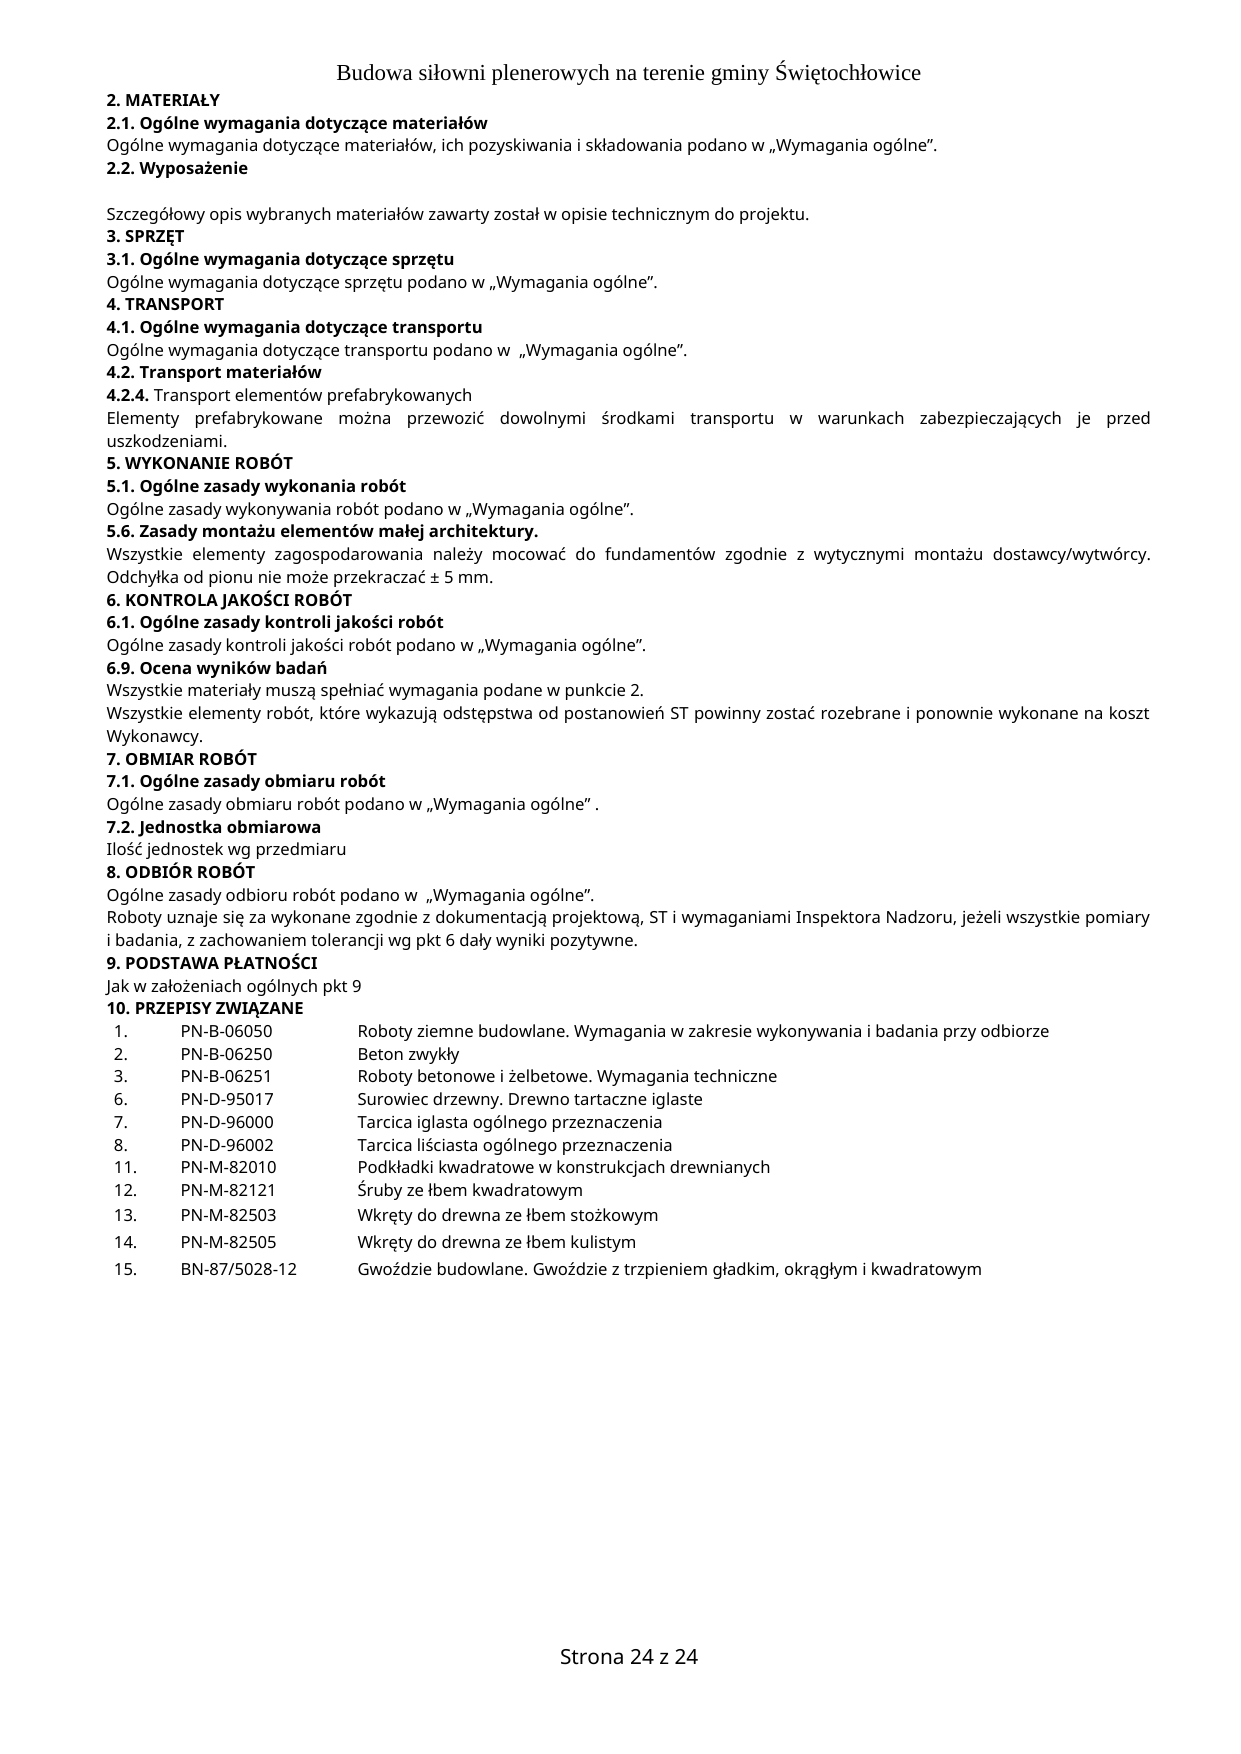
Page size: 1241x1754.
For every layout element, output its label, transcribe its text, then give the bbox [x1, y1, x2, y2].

text 2.2. Wyposażenie [106, 157, 1152, 179]
text Jak w założeniach ogólnych pkt 9 [106, 974, 1152, 997]
table_cell 7. [106, 1111, 173, 1133]
table_cell 8. [106, 1133, 173, 1156]
text Wszystkie materiały muszą spełniać wymagania podane w punkcie 2. [106, 679, 1152, 702]
text 6.9. Ocena wyników badań [106, 656, 1152, 679]
text Ogólne zasady kontroli jakości robót podano w „Wymagania ogólne”. [106, 634, 1152, 656]
text Ogólne zasady wykonywania robót podano w „Wymagania ogólne”. [106, 497, 1152, 520]
text Roboty uznaje się za wykonane zgodnie z dokumentacją projektową, ST i wymaganiami Inspektora Nadzoru, jeżeli wszystkie pomiary i badania, z zachowaniem tolerancji wg pkt 6 dały wyniki pozytywne. [106, 906, 1152, 952]
text Ogólne zasady odbioru robót podano w „Wymagania ogólne”. [106, 883, 1152, 906]
table_cell 3. [106, 1065, 173, 1088]
table_cell 12. [106, 1179, 173, 1203]
text 2. MATERIAŁY [106, 89, 1152, 111]
text 6. KONTROLA JAKOŚCI ROBÓT [106, 588, 1152, 611]
table_cell PN-D-95017 [173, 1088, 350, 1111]
table_cell 6. [106, 1088, 173, 1111]
text Szczegółowy opis wybranych materiałów zawarty został w opisie technicznym do projektu. 3. SPRZĘT [106, 202, 1152, 248]
table_cell Podkładki kwadratowe w konstrukcjach drewnianych [350, 1156, 1107, 1179]
table_cell 2. [106, 1043, 173, 1065]
table_cell Wkręty do drewna ze łbem kulistym [350, 1230, 1107, 1257]
table_cell Surowiec drzewny. Drewno tartaczne iglaste [350, 1088, 1107, 1111]
table_header PN-B-06050 [173, 1020, 350, 1042]
text 5.1. Ogólne zasady wykonania robót [106, 475, 1152, 497]
table_cell Wkręty do drewna ze łbem stożkowym [350, 1204, 1107, 1230]
table_header 1. [106, 1020, 173, 1042]
table_cell Beton zwykły [350, 1043, 1107, 1065]
text 5. WYKONANIE ROBÓT [106, 452, 1152, 475]
text 4.2.4. Transport elementów prefabrykowanych [106, 384, 1152, 407]
text Wszystkie elementy zagospodarowania należy mocować do fundamentów zgodnie z wytycznymi montażu dostawcy/wytwórcy. Odchyłka od pionu nie może przekraczać ± . [106, 543, 1152, 588]
table_cell 14. [106, 1230, 173, 1257]
table_cell PN-B-06250 [173, 1043, 350, 1065]
text Wszystkie elementy robót, które wykazują odstępstwa od postanowień ST powinny zostać rozebrane i ponownie wykonane na koszt Wykonawcy. [106, 702, 1152, 747]
table_cell PN-M-82010 [173, 1156, 350, 1179]
text 4.2. Transport materiałów [106, 361, 1152, 384]
table_cell PN-B-06251 [173, 1065, 350, 1088]
table_cell PN-M-82505 [173, 1230, 350, 1257]
table_cell Śruby ze łbem kwadratowym [350, 1179, 1107, 1203]
text Elementy prefabrykowane można przewozić dowolnymi środkami transportu w warunkach zabezpieczających je przed uszkodzeniami. [106, 407, 1152, 452]
table_cell Tarcica liściasta ogólnego przeznaczenia [350, 1133, 1107, 1156]
text Ogólne zasady obmiaru robót podano w „Wymagania ogólne” . [106, 793, 1152, 815]
text Ogólne wymagania dotyczące sprzętu podano w „Wymagania ogólne”. [106, 270, 1152, 293]
text 5.6. Zasady montażu elementów małej architektury. [106, 520, 1152, 543]
table_cell 15. [106, 1257, 173, 1280]
text 7.2. Jednostka obmiarowa [106, 815, 1152, 838]
table_cell BN-87/5028-12 [173, 1257, 350, 1280]
text 4.1. Ogólne wymagania dotyczące transportu [106, 316, 1152, 338]
table_cell 11. [106, 1156, 173, 1179]
text 10. PRZEPISY ZWIĄZANE [106, 997, 1152, 1020]
text 7.1. Ogólne zasady obmiaru robót [106, 770, 1152, 793]
text 6.1. Ogólne zasady kontroli jakości robót [106, 611, 1152, 634]
table_cell PN-M-82121 [173, 1179, 350, 1203]
table_cell PN-D-96002 [173, 1133, 350, 1156]
text 8. ODBIÓR ROBÓT [106, 861, 1152, 883]
table_cell Gwoździe budowlane. Gwoździe z trzpieniem gładkim, okrągłym i kwadratowym [350, 1257, 1107, 1280]
text Ogólne wymagania dotyczące transportu podano w „Wymagania ogólne”. [106, 338, 1152, 361]
text 4. TRANSPORT [106, 293, 1152, 316]
table_cell Tarcica iglasta ogólnego przeznaczenia [350, 1111, 1107, 1133]
text 9. PODSTAWA PŁATNOŚCI [106, 952, 1152, 974]
table_cell PN-D-96000 [173, 1111, 350, 1133]
text Ogólne wymagania dotyczące materiałów, ich pozyskiwania i składowania podano w „Wymagania ogólne”. [106, 134, 1152, 157]
table_cell 13. [106, 1204, 173, 1230]
text 2.1. Ogólne wymagania dotyczące materiałów [106, 111, 1152, 134]
table_cell PN-M-82503 [173, 1204, 350, 1230]
table_cell Roboty betonowe i żelbetowe. Wymagania techniczne [350, 1065, 1107, 1088]
text Ilość jednostek wg przedmiaru [106, 838, 1152, 861]
text 7. OBMIAR ROBÓT [106, 747, 1152, 770]
text 3.1. Ogólne wymagania dotyczące sprzętu [106, 248, 1152, 270]
table_header Roboty ziemne budowlane. Wymagania w zakresie wykonywania i badania przy odbiorze [350, 1020, 1107, 1042]
